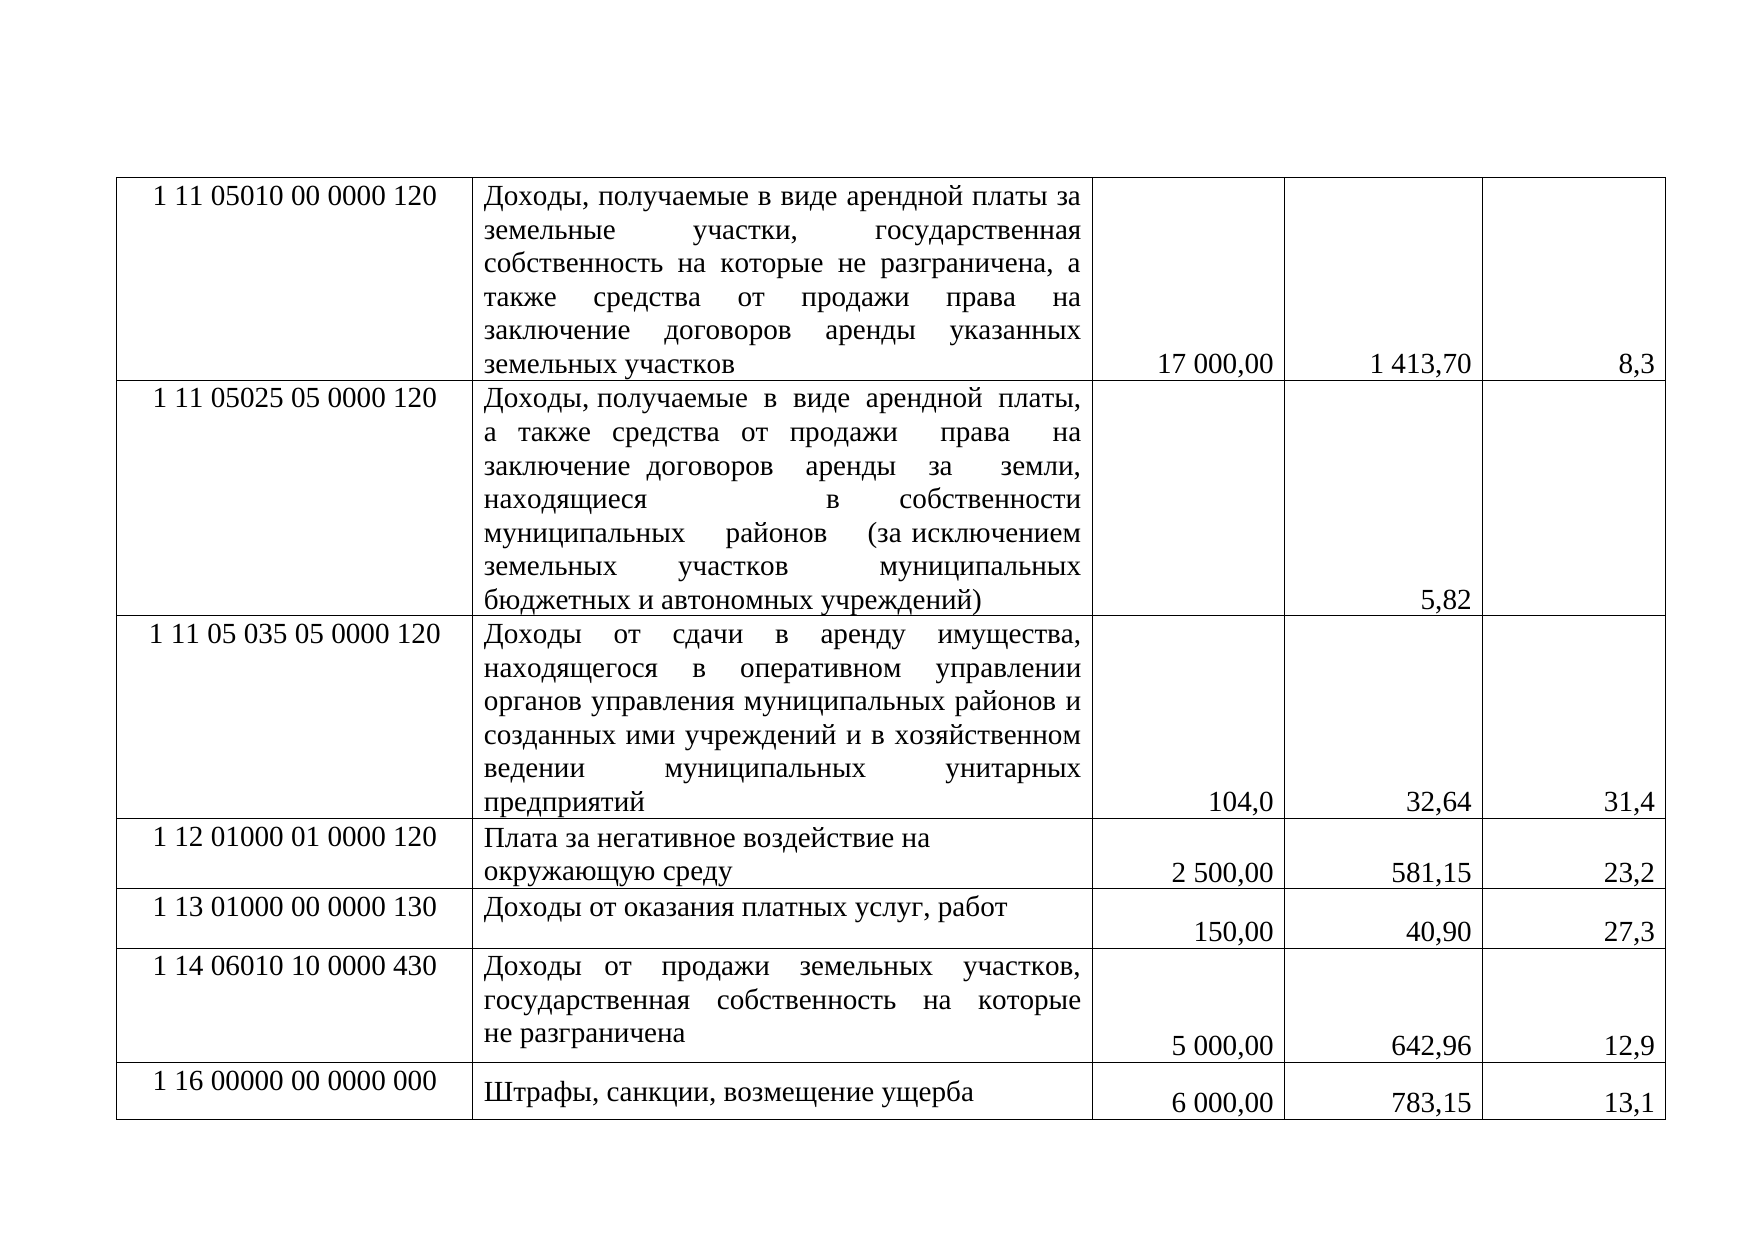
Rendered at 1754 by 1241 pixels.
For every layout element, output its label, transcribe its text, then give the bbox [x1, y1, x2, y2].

table_cell 1 16 00000 00 0000 000 [117, 1063, 472, 1119]
table_cell Доходы от сдачи в аренду имущества, находящегося в оперативном управлении органов управления муниципальных районов и созданных ими учреждений и в хозяйственном ведении муниципальных унитарных предприятий [473, 616, 1092, 818]
table_cell Доходы, получаемые в виде арендной платы, а также средства от продажи права на заключение договоров аренды за земли, находящиеся в собственности муниципальных районов (за исключением земельных участков муниципальных бюджетных и автономных учреждений) [473, 381, 1092, 615]
table_cell 1 11 05010 00 0000 120 [117, 178, 472, 379]
table_cell 17 000,00 [1093, 178, 1284, 379]
table_cell Доходы от оказания платных услуг, работ [473, 889, 1092, 947]
table_cell 1 14 06010 10 0000 430 [117, 949, 472, 1062]
table_cell 13,1 [1483, 1063, 1665, 1119]
table_cell 1 413,70 [1285, 178, 1482, 379]
table_cell 31,4 [1483, 616, 1665, 818]
table_cell 40,90 [1285, 889, 1482, 947]
table_cell 8,3 [1483, 178, 1665, 379]
table_cell 27,3 [1483, 889, 1665, 947]
table_cell 6 000,00 [1093, 1063, 1284, 1119]
table_cell [1483, 381, 1665, 615]
table_cell Доходы от продажи земельных участков, государственная собственность на которые не разграничена [473, 949, 1092, 1062]
table_cell 5,82 [1285, 381, 1482, 615]
table_cell 32,64 [1285, 616, 1482, 818]
table_cell 5 000,00 [1093, 949, 1284, 1062]
table_cell [1093, 381, 1284, 615]
table_cell 150,00 [1093, 889, 1284, 947]
table_cell 1 11 05025 05 0000 120 [117, 381, 472, 615]
table_cell 12,9 [1483, 949, 1665, 1062]
table_cell 1 12 01000 01 0000 120 [117, 819, 472, 888]
table_cell 23,2 [1483, 819, 1665, 888]
table_cell 1 13 01000 00 0000 130 [117, 889, 472, 947]
table_cell 581,15 [1285, 819, 1482, 888]
table_cell Плата за негативное воздействие на окружающую среду [473, 819, 1092, 888]
table_cell Штрафы, санкции, возмещение ущерба [473, 1063, 1092, 1119]
table_cell 783,15 [1285, 1063, 1482, 1119]
table_cell 104,0 [1093, 616, 1284, 818]
table_cell 2 500,00 [1093, 819, 1284, 888]
table_cell 1 11 05 035 05 0000 120 [117, 616, 472, 818]
table_cell Доходы, получаемые в виде арендной платы за земельные участки, государственная собственность на которые не разграничена, а также средства от продажи права на заключение договоров аренды указанных земельных участков [473, 178, 1092, 379]
table_cell 642,96 [1285, 949, 1482, 1062]
